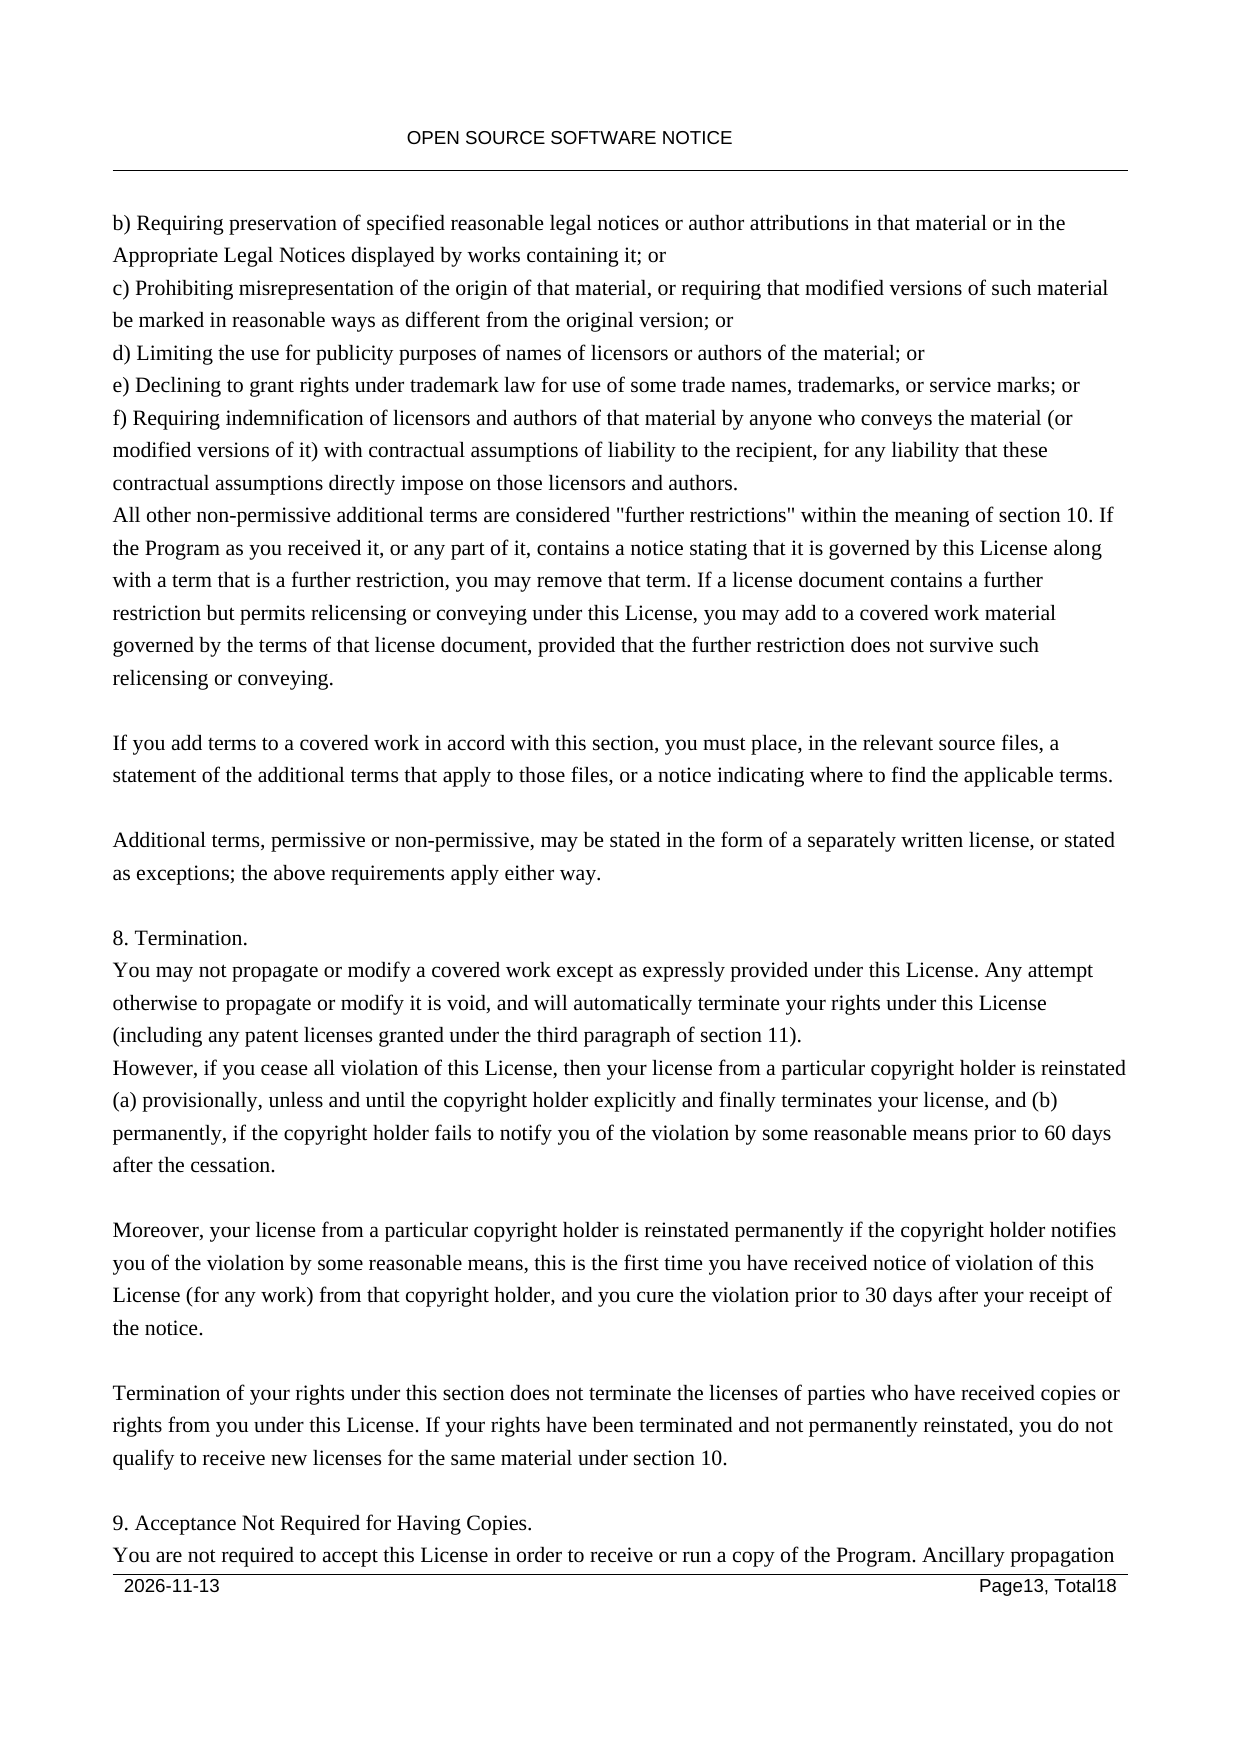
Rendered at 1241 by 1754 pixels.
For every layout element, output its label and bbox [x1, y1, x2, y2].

text [112, 206, 1128, 1571]
